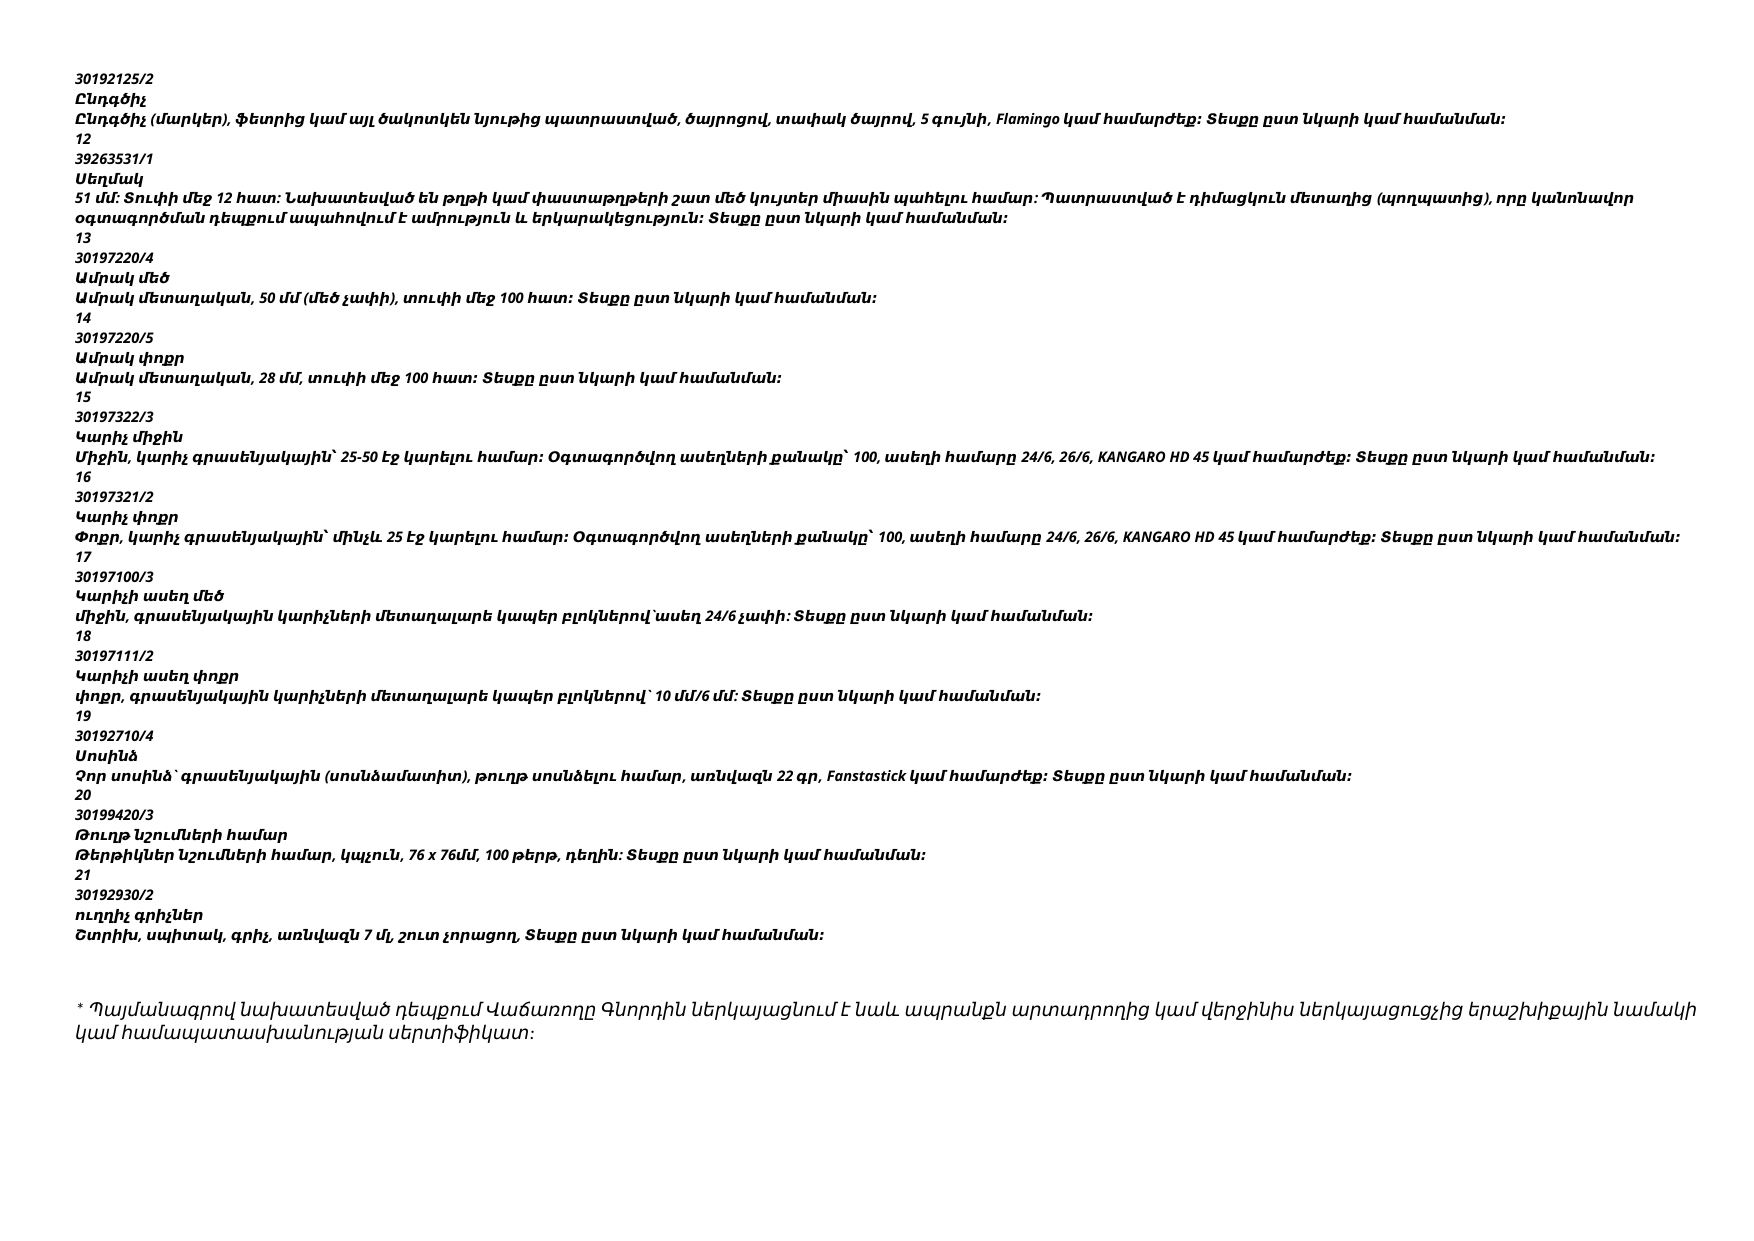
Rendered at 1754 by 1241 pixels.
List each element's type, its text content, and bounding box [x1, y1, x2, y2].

text * Պայմանագրով նախատեսված դեպքում Վաճառողը Գնորդին ներկայացնում է նաև ապրանքն արտադրողից կամ վերջինիս ներկայացուցչից երաշխիքային նամակի կամ համապատասխանության սերտիֆիկատ: [75, 998, 1698, 1044]
